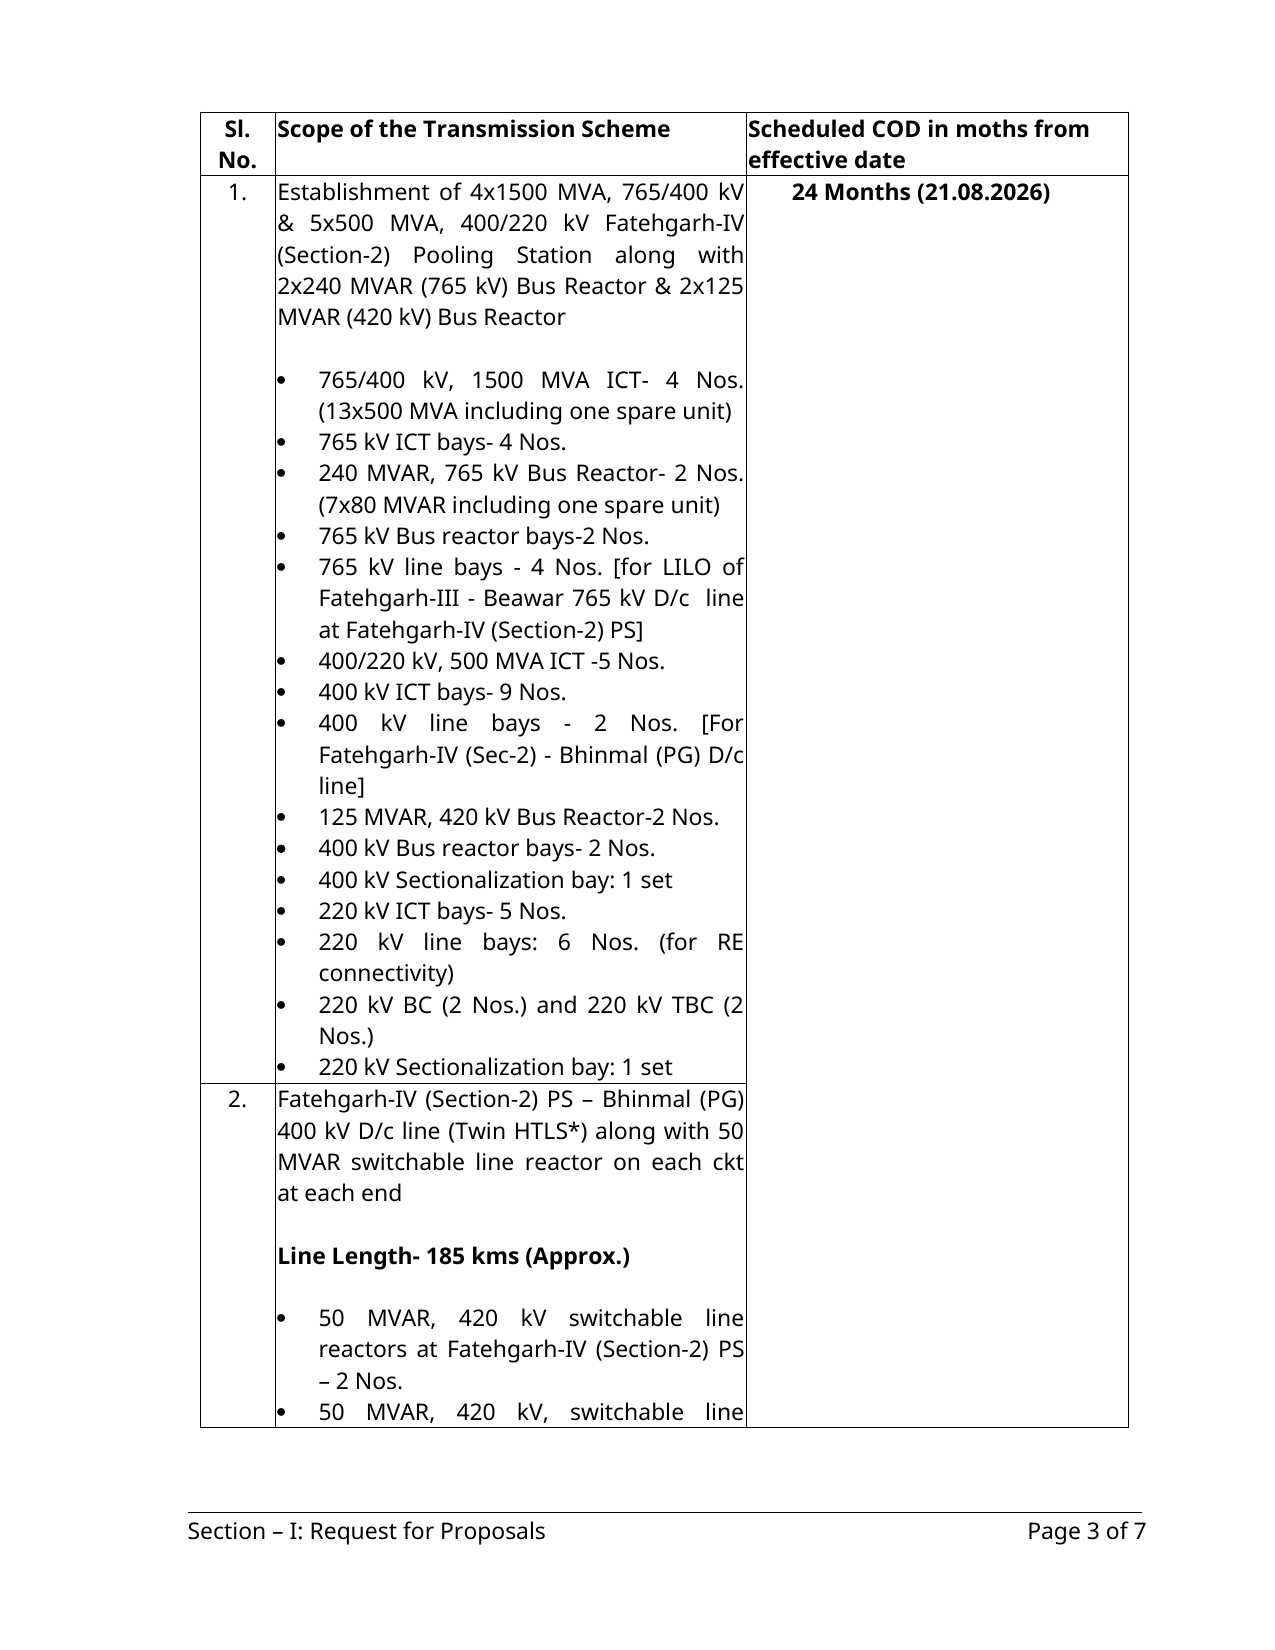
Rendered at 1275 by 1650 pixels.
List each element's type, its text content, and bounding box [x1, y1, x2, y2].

table_cell 24 Months (21.08.2026) [747, 176, 1128, 1427]
table_header Scheduled COD in moths from effective date [747, 113, 1128, 175]
table_header Sl. No. [201, 113, 275, 175]
table_cell 2. [201, 1084, 275, 1427]
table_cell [276, 1084, 746, 1427]
table_cell 1. [201, 176, 275, 1082]
table_cell Establishment of 4x1500 MVA, 765/400 kV & 5x500 MVA, 400/220 kV Fatehgarh-IV (Section-2) Pooling Station along with 2x240 MVAR (765 kV) Bus Reactor & 2x125 MVAR (420 kV) Bus Reactor 765/400 kV, 1500 MVA ICT- 4 Nos. (13x500 MVA including one spare unit) 765 kV ICT bays- 4 Nos. 240 MVAR, 765 kV Bus Reactor- 2 Nos. (7x80 MVAR including one spare unit) 765 kV Bus reactor bays-2 Nos. 765 kV line bays - 4 Nos. [for LILO of Fatehgarh-III - Beawar 765 kV D/c line at Fatehgarh-IV (Section-2) PS] 400/220 kV, 500 MVA ICT -5 Nos. 400 kV ICT bays- 9 Nos. 400 kV line bays - 2 Nos. [For Fatehgarh-IV (Sec-2) - Bhinmal (PG) D/c line] 125 MVAR, 420 kV Bus Reactor-2 Nos. 400 kV Bus reactor bays- 2 Nos. 400 kV Sectionalization bay: 1 set 220 kV ICT bays- 5 Nos. 220 kV line bays: 6 Nos. (for RE connectivity) 220 kV BC (2 Nos.) and 220 kV TBC (2 Nos.) 220 kV Sectionalization bay: 1 set [276, 176, 746, 1082]
table_header Scope of the Transmission Scheme [276, 113, 746, 175]
